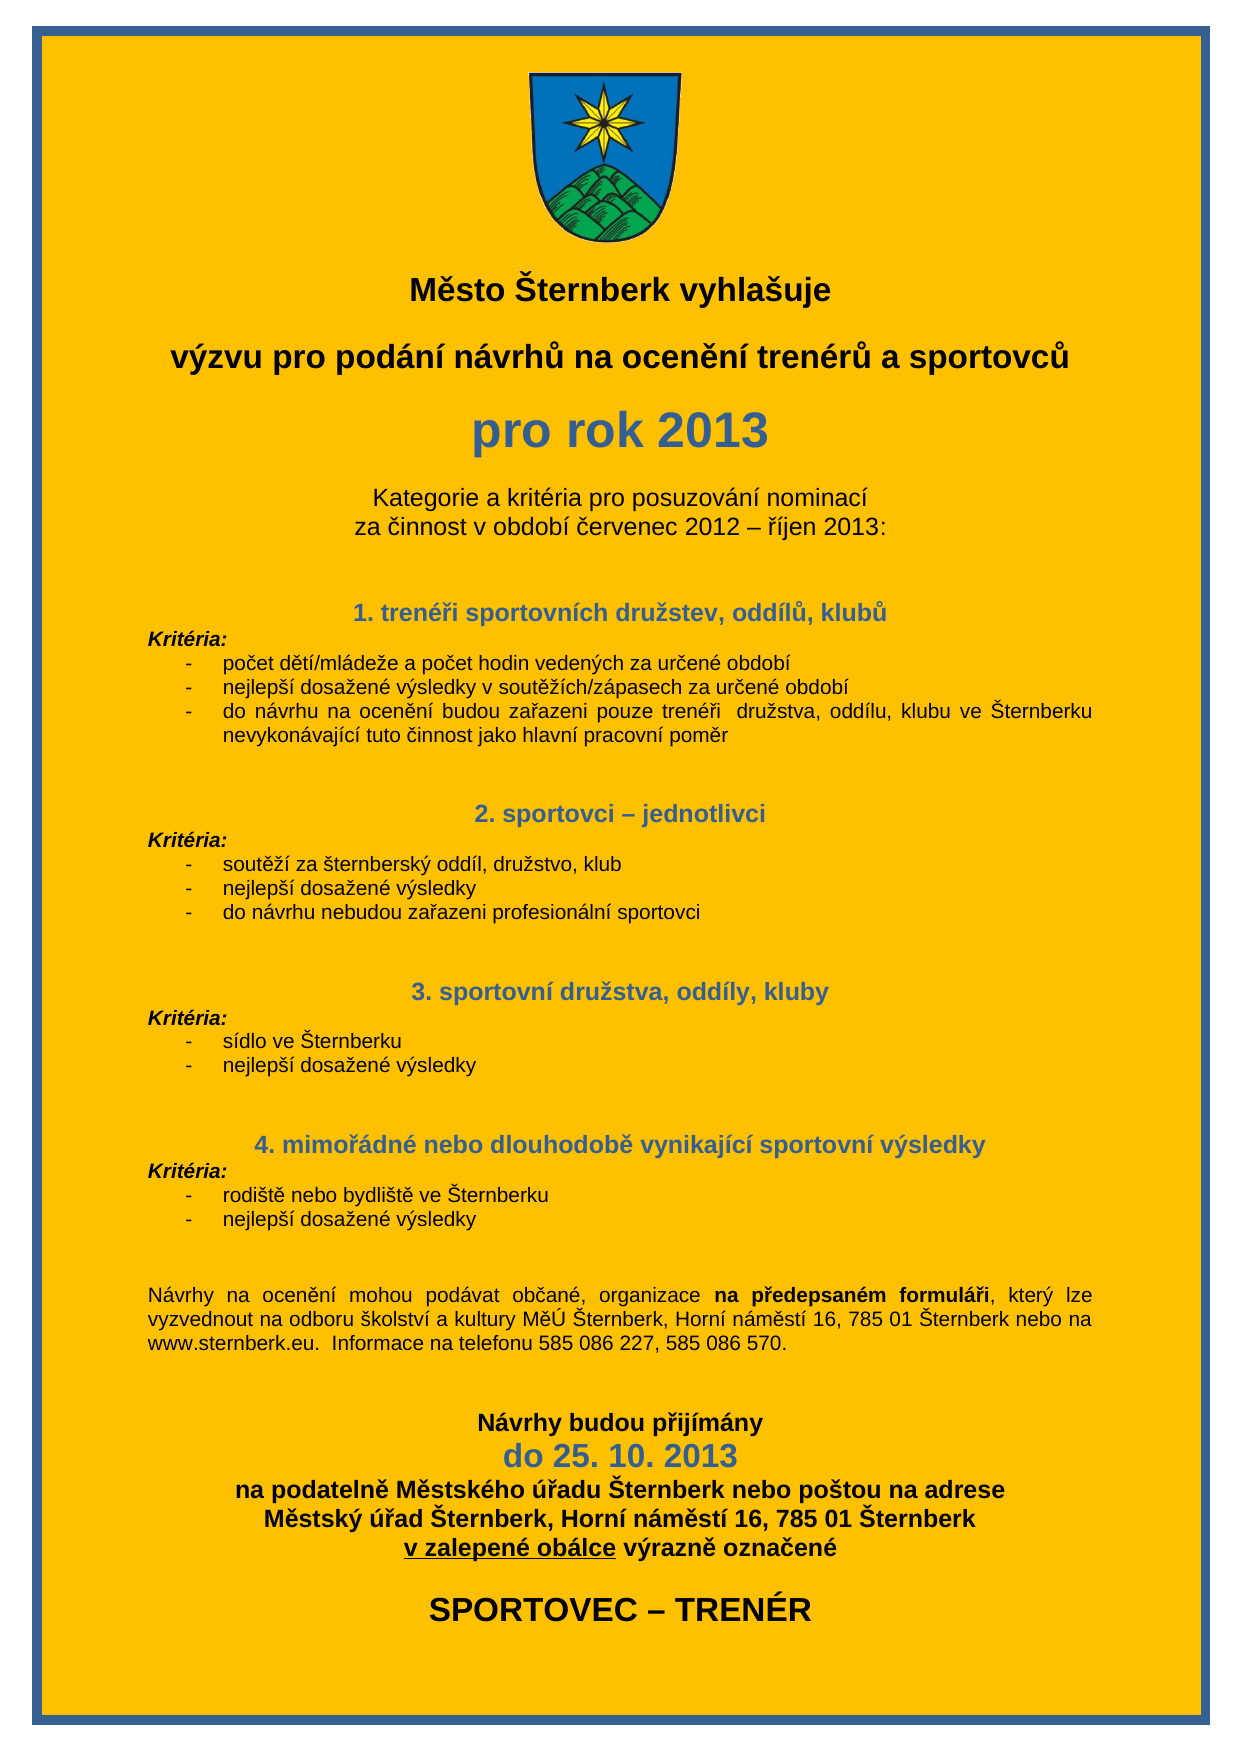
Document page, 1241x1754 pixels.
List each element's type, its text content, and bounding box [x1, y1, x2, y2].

list nejlepší dosažené výsledky [185, 1207, 1093, 1231]
list nejlepší dosažené výsledky [185, 876, 1093, 900]
list rodiště nebo bydliště ve Šternberku [185, 1183, 1093, 1207]
list nejlepší dosažené výsledky [185, 1053, 1093, 1077]
list do návrhu na ocenění budou zařazeni pouze trenéři družstva, oddílu, klubu ve Šternberku nevykonávající tuto činnost jako hlavní pracovní poměr [185, 699, 1093, 747]
subtitle Kategorie a kritéria pro posuzování nominací [148, 483, 1093, 512]
subtitle Návrhy budou přijímány [148, 1408, 1093, 1437]
subtitle na podatelně Městského úřadu Šternberk nebo poštou na adrese [148, 1475, 1093, 1504]
subtitle SPORTOVEC – TRENÉR [148, 1590, 1093, 1628]
picture [527, 72, 682, 243]
text výzvu pro podání návrhů na ocenění trenérů a sportovců [148, 337, 1093, 376]
list počet dětí/mládeže a počet hodin vedených za určené období [185, 651, 1093, 675]
text 1. trenéři sportovních družstev, oddílů, klubů [148, 598, 1093, 627]
list do návrhu nebudou zařazeni profesionální sportovci [185, 900, 1093, 924]
list nejlepší dosažené výsledky v soutěžích/zápasech za určené období [185, 675, 1093, 699]
text 4. mimořádné nebo dlouhodobě vynikající sportovní výsledky [148, 1130, 1093, 1159]
text Kritéria: [148, 828, 1093, 852]
subtitle za činnost v období červenec 2012 – říjen 2013: [148, 512, 1093, 541]
text Kritéria: [148, 627, 1093, 651]
list sídlo ve Šternberku [185, 1029, 1093, 1053]
text Kritéria: [148, 1159, 1093, 1183]
text Město Šternberk vyhlašuje [148, 270, 1093, 308]
list soutěží za šternberský oddíl, družstvo, klub [185, 852, 1093, 876]
text 3. sportovní družstva, oddíly, kluby [148, 977, 1093, 1005]
subtitle v zalepené obálce výrazně označené [148, 1532, 1093, 1561]
text Kritéria: [148, 1005, 1093, 1029]
subtitle Městský úřad Šternberk, Horní náměstí 16, 785 01 Šternberk [148, 1504, 1093, 1532]
text 2. sportovci – jednotlivci [148, 799, 1093, 828]
subtitle do 25. 10. 2013 [148, 1437, 1093, 1475]
text Návrhy na ocenění mohou podávat občané, organizace na předepsaném formuláři, který lze vyzvednout na odboru školství a kultury MěÚ Šternberk, Horní náměstí 16, 785 01 Šternberk nebo na www.sternberk.eu. Informace na telefonu 585 086 227, 585 086 570. [148, 1283, 1093, 1355]
text pro rok 2013 [148, 401, 1093, 458]
